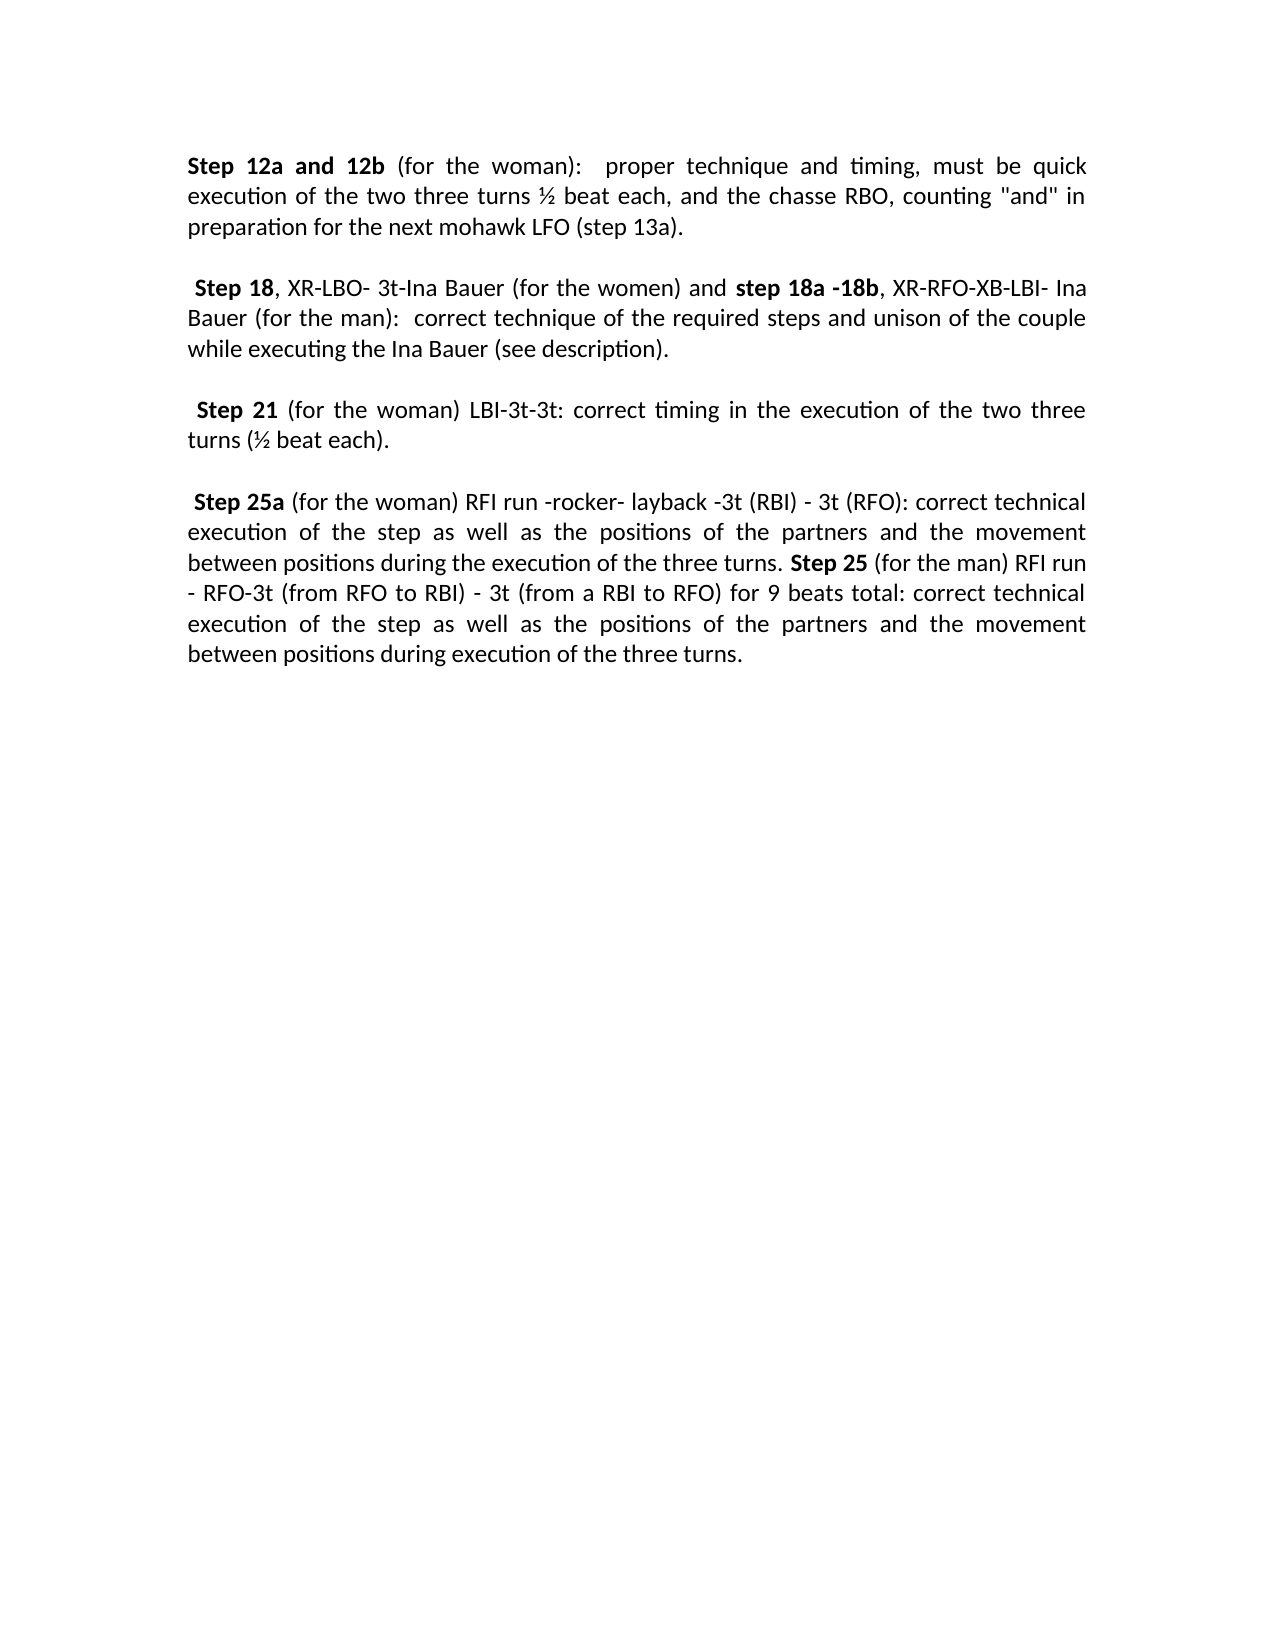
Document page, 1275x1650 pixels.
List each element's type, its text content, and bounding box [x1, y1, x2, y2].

text Step 12a and 12b (for the woman): proper technique and timing, must be quick execution of the two three turns ½ beat each, and the chasse RBO, counting "and" in preparation for the next mohawk LFO (step 13a). [187, 150, 1087, 242]
text Step 18, XR-LBO- 3t-Ina Bauer (for the women) and step 18a -18b, XR-RFO-XB-LBI- Ina Bauer (for the man): correct technique of the required steps and unison of the couple while executing the Ina Bauer (see description). [187, 272, 1087, 364]
text Step 21 (for the woman) LBI-3t-3t: correct timing in the execution of the two three turns (½ beat each). [187, 394, 1087, 455]
text Step 25a (for the woman) RFI run -rocker- layback -3t (RBI) - 3t (RFO): correct technical execution of the step as well as the positions of the partners and the movement between positions during the execution of the three turns. Step 25 (for the man) RFI run - RFO-3t (from RFO to RBI) - 3t (from a RBI to RFO) for 9 beats total: correct technical execution of the step as well as the positions of the partners and the movement between positions during execution of the three turns. [187, 486, 1087, 669]
